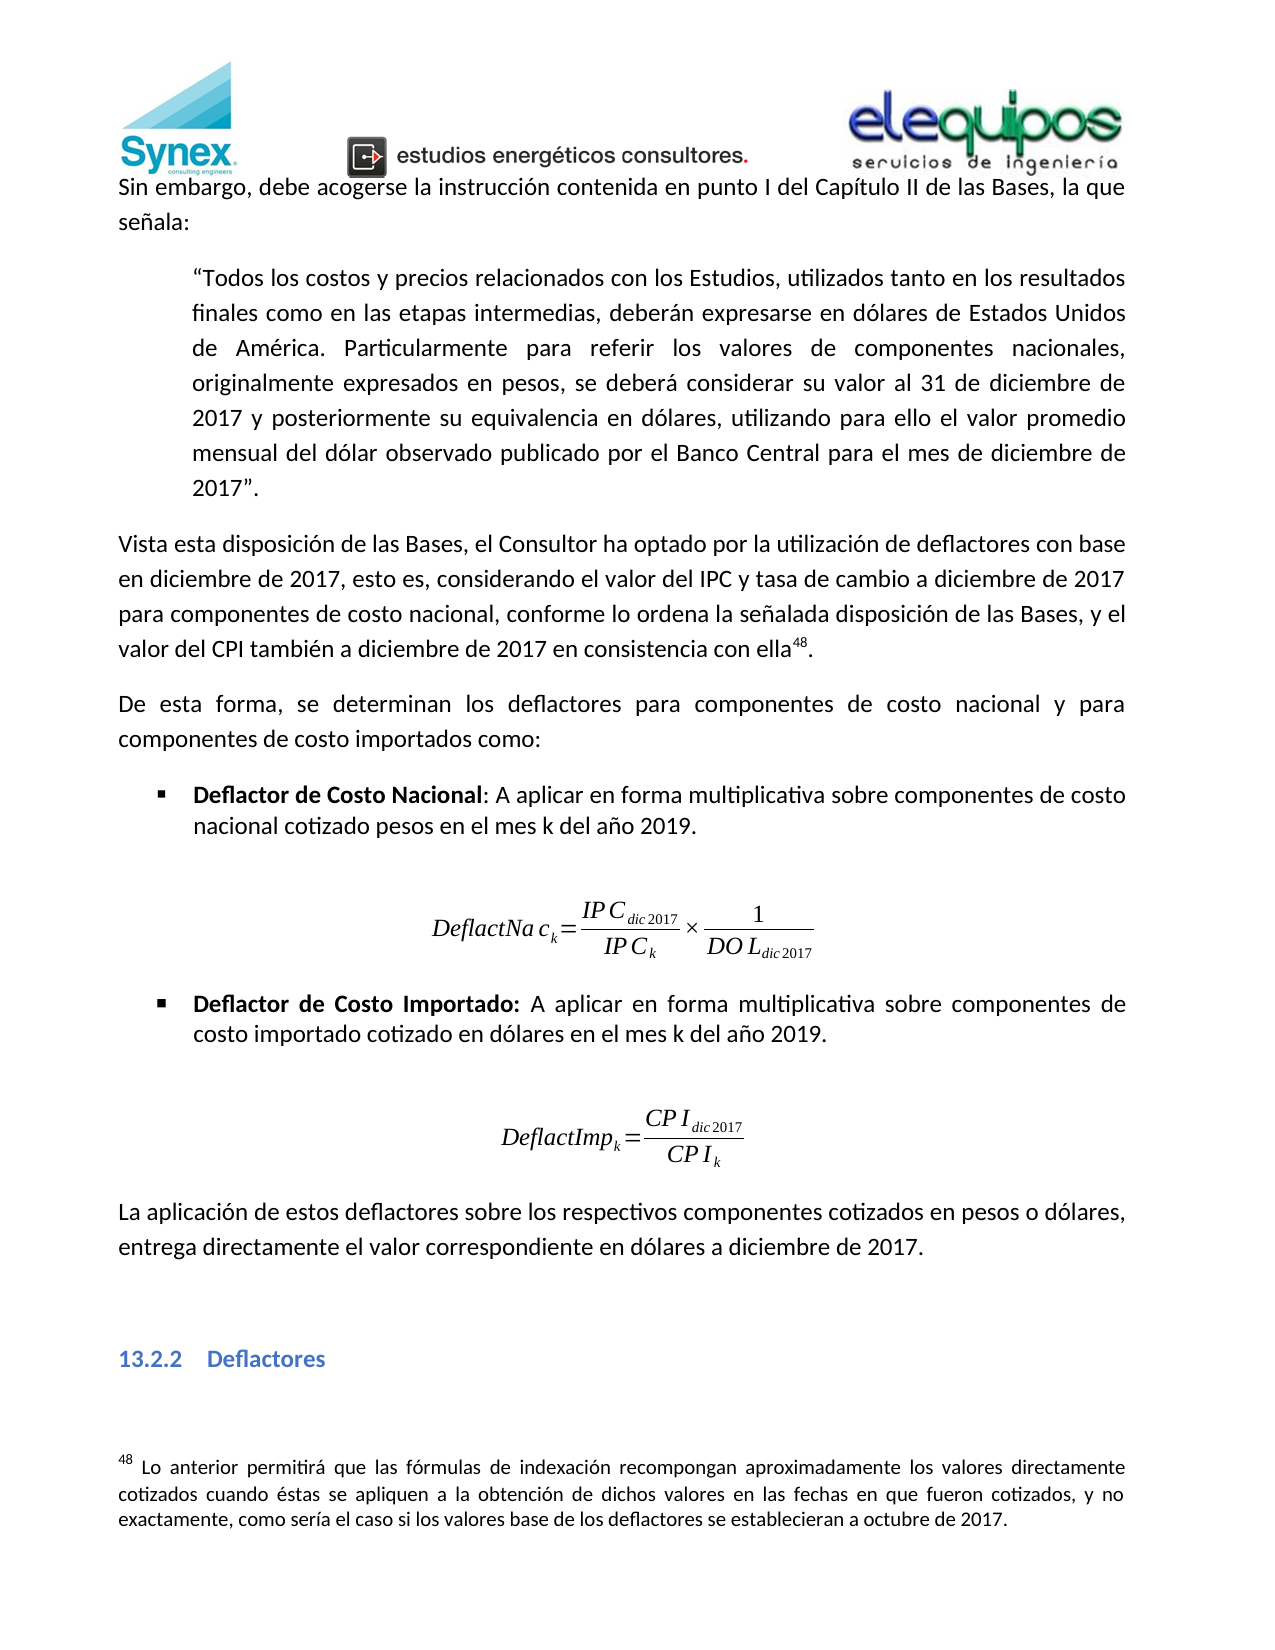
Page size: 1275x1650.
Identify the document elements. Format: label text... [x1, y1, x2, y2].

text La aplicación de estos deflactores sobre los respectivos componentes cotizados en pesos o dólares, entrega directamente el valor correspondiente en dólares a diciembre de 2017. [118, 1197, 1127, 1262]
list Deflactor de Costo Nacional: A aplicar en forma multiplicativa sobre componentes de costo nacional cotizado pesos en el mes k del año 2019. [156, 779, 1127, 841]
picture [120, 59, 1125, 171]
text Sin embargo, debe acogerse la instrucción contenida en punto I del Capítulo II de las Bases, la que señala: [118, 171, 1127, 237]
text “Todos los costos y precios relacionados con los Estudios, utilizados tanto en los resultados finales como en las etapas intermedias, deberán expresarse en dólares de Estados Unidos de América. Particularmente para referir los valores de componentes nacionales, originalmente expresados en pesos, se deberá considerar su valor al 31 de diciembre de 2017 y posteriormente su equivalencia en dólares, utilizando para ello el valor promedio mensual del dólar observado publicado por el Banco Central para el mes de diciembre de 2017”. [192, 262, 1127, 502]
text Vista esta disposición de las Bases, el Consultor ha optado por la utilización de deflactores con base en diciembre de 2017, esto es, considerando el valor del IPC y tasa de cambio a diciembre de 2017 para componentes de costo nacional, conforme lo ordena la señalada disposición de las Bases, y el valor del CPI también a diciembre de 2017 en consistencia con ella. [118, 528, 1127, 663]
subtitle Deflactores [118, 1343, 1127, 1374]
list Deflactor de Costo Importado: A aplicar en forma multiplicativa sobre componentes de costo importado cotizado en dólares en el mes k del año 2019. [156, 988, 1127, 1049]
text De esta forma, se determinan los deflactores para componentes de costo nacional y para componentes de costo importados como: [118, 689, 1127, 754]
